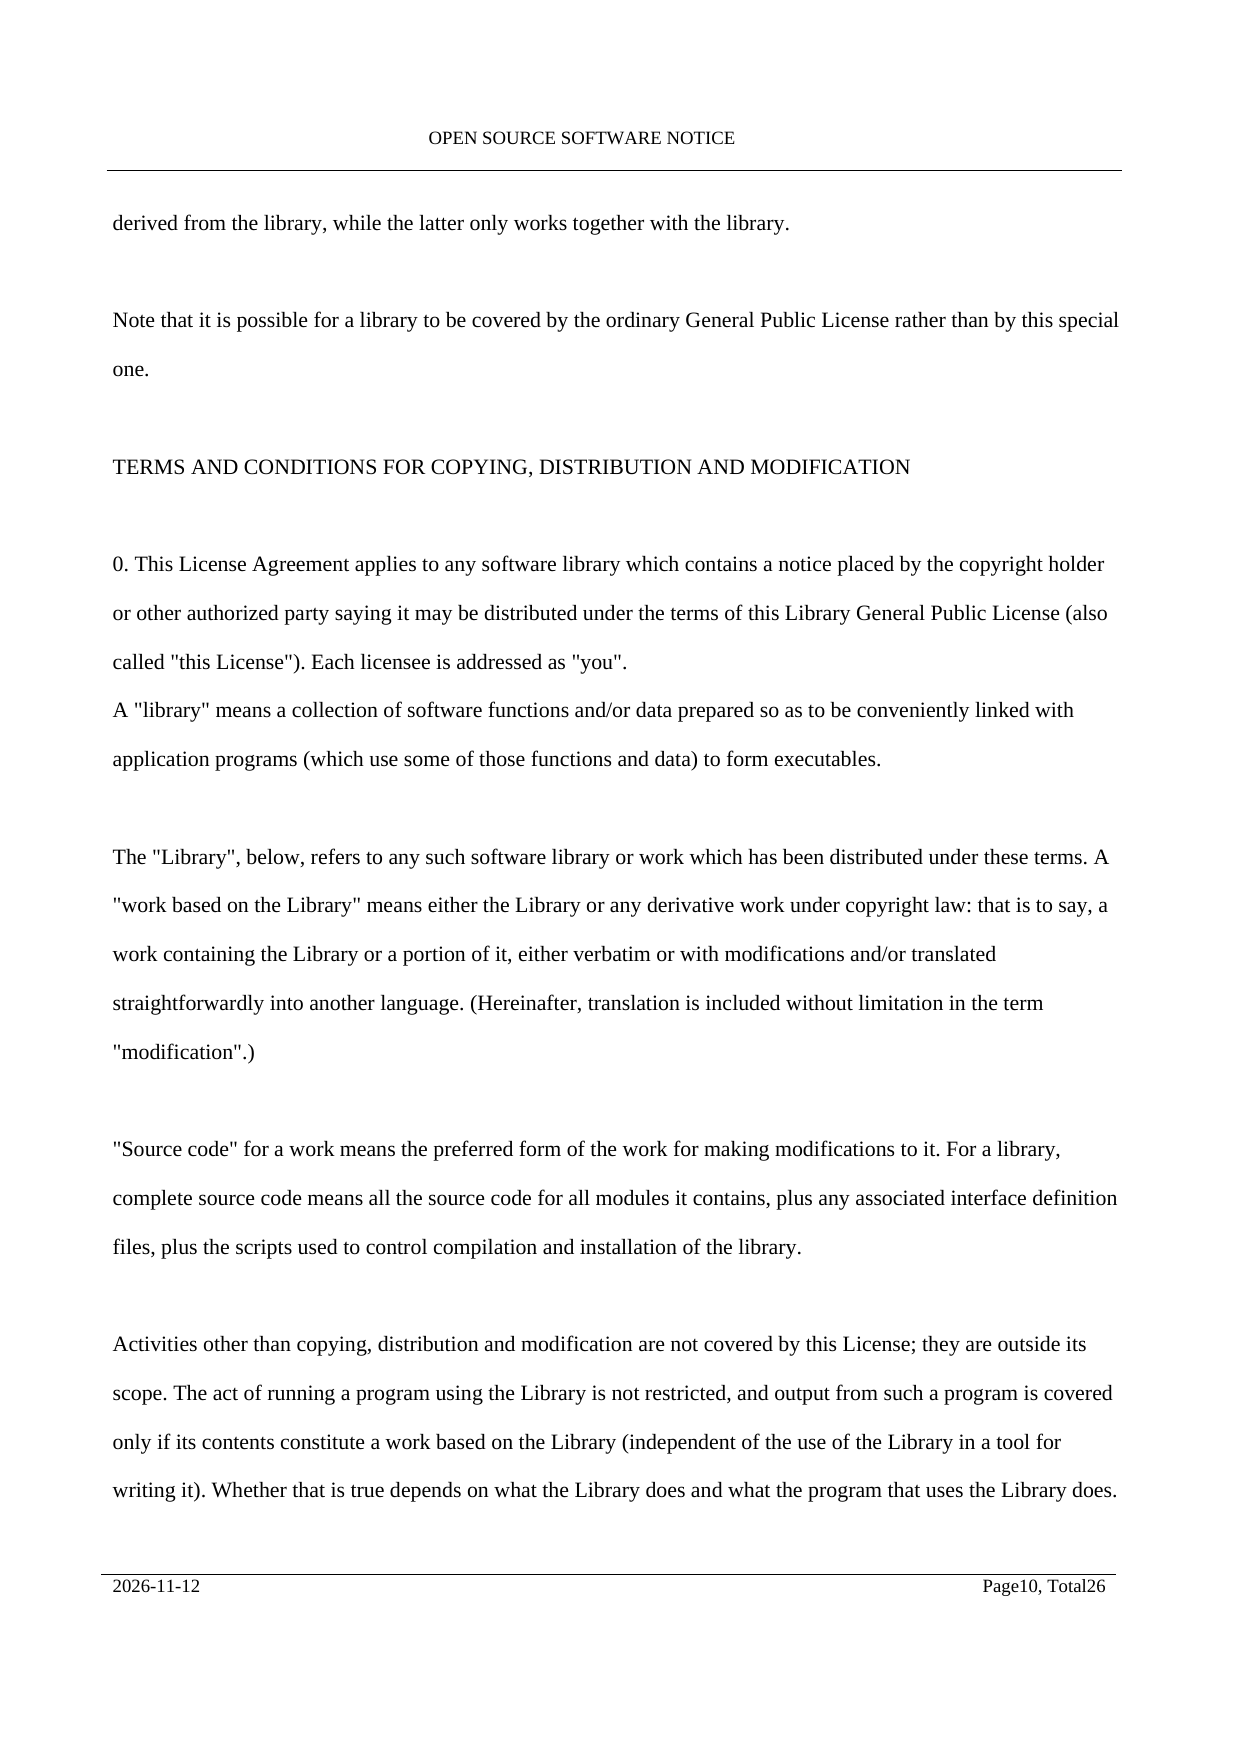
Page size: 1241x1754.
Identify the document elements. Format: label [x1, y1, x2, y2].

text [112, 206, 1128, 1506]
